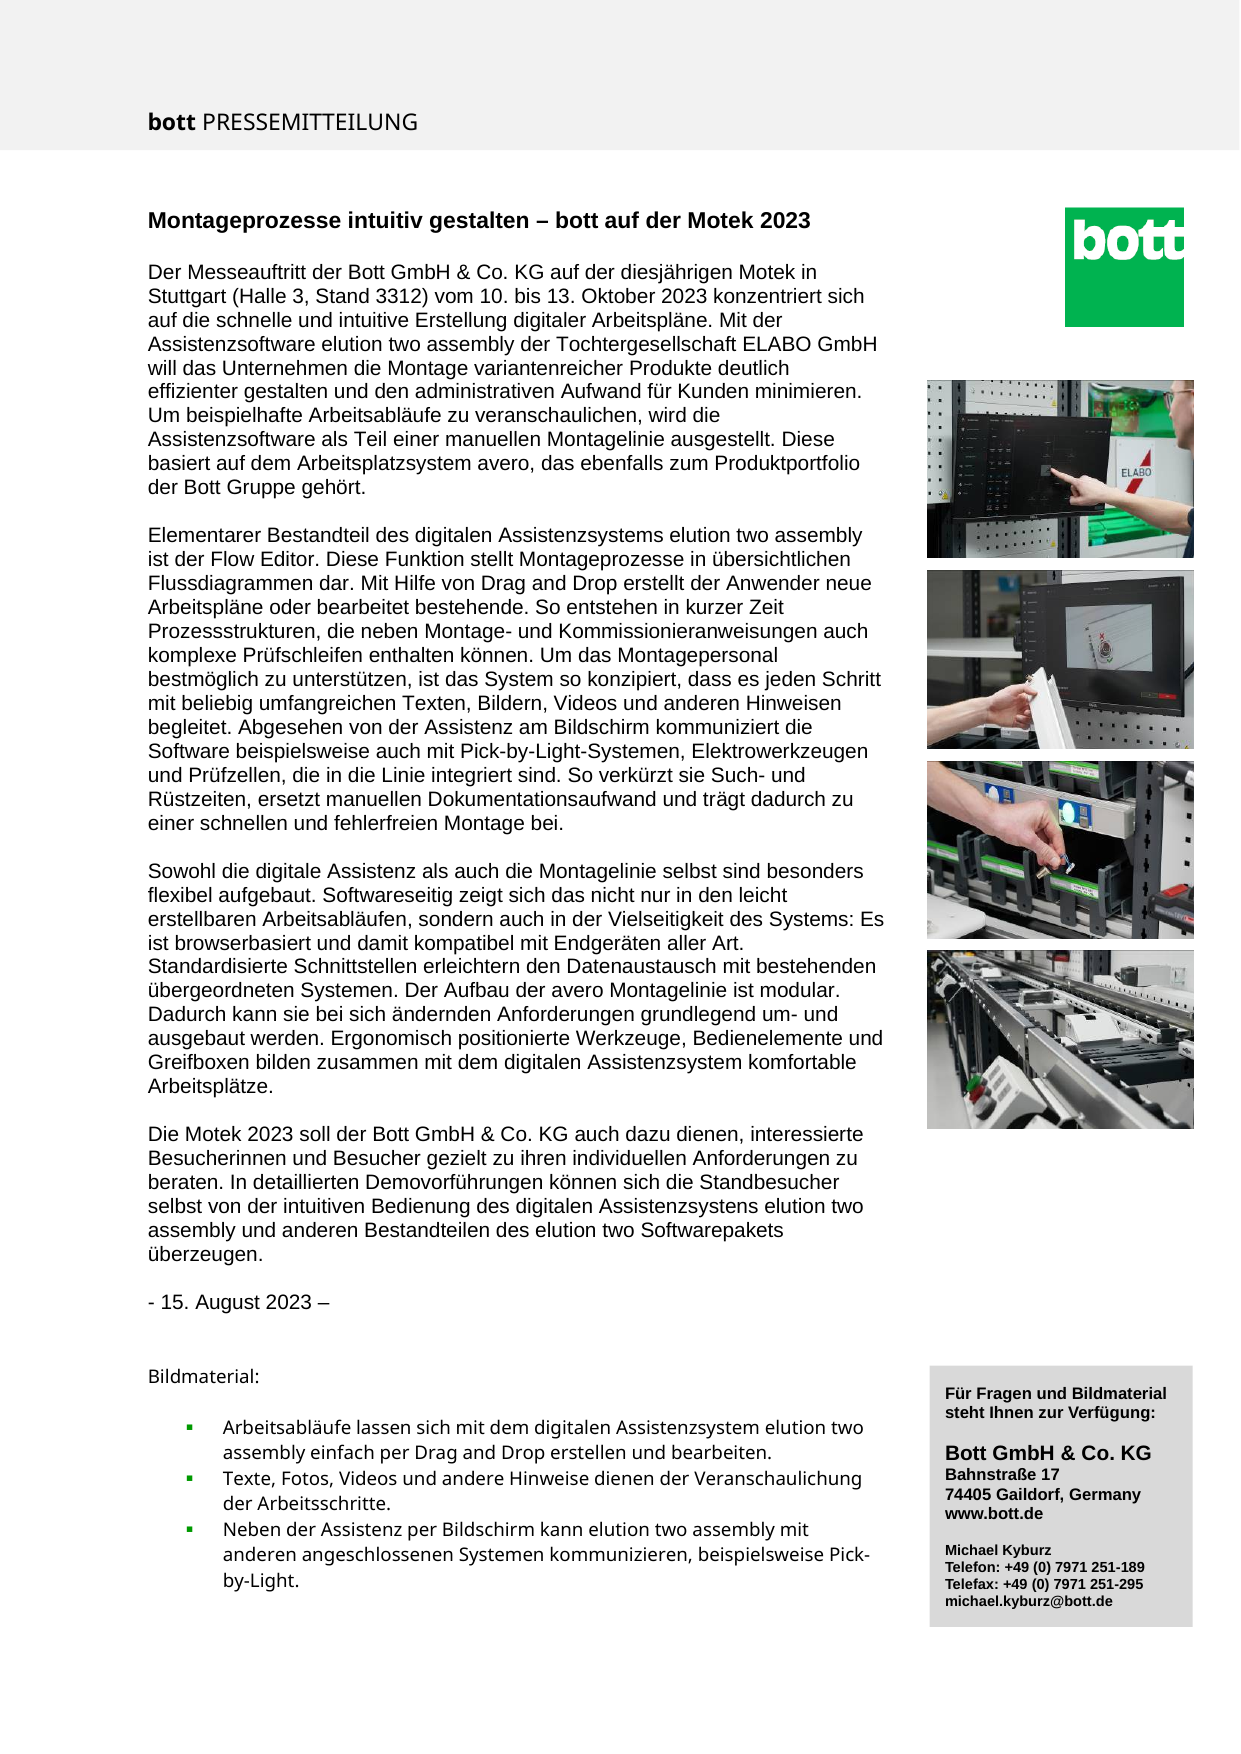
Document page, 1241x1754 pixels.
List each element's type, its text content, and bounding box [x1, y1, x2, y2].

picture [1020, 195, 1241, 329]
text Bildmaterial: [148, 1363, 886, 1389]
picture [927, 570, 1194, 749]
text Elementarer Bestandteil des digitalen Assistenzsystems elution two assembly ist der Flow Editor. Diese Funktion stellt Montageprozesse in übersichtlichen Flussdiagrammen dar. Mit Hilfe von Drag and Drop erstellt der Anwender neue Arbeitspläne oder bearbeitet bestehende. So entstehen in kurzer Zeit Prozessstrukturen, die neben Montage- und Kommissionieranweisungen auch komplexe Prüfschleifen enthalten können. Um das Montagepersonal bestmöglich zu unterstützen, ist das System so konzipiert, dass es jeden Schritt mit beliebig umfangreichen Texten, Bildern, Videos und anderen Hinweisen begleitet. Abgesehen von der Assistenz am Bildschirm kommuniziert die Software beispielsweise auch mit Pick-by-Light-Systemen, Elektrowerkzeugen und Prüfzellen, die in die Linie integriert sind. So verkürzt sie Such- und Rüstzeiten, ersetzt manuellen Dokumentationsaufwand und trägt dadurch zu einer schnellen und fehlerfreien Montage bei. [148, 523, 886, 834]
picture [927, 380, 1194, 558]
list Neben der Assistenz per Bildschirm kann elution two assembly mit anderen angeschlossenen Systemen kommunizieren, beispielsweise Pick-by-Light. [185, 1516, 886, 1593]
text Der Messeauftritt der Bott GmbH & Co. KG auf der diesjährigen Motek in Stuttgart (Halle 3, Stand 3312) vom 10. bis 13. Oktober 2023 konzentriert sich auf die schnelle und intuitive Erstellung digitaler Arbeitspläne. Mit der Assistenzsoftware elution two assembly der Tochtergesellschaft ELABO GmbH will das Unternehmen die Montage variantenreicher Produkte deutlich effizienter gestalten und den administrativen Aufwand für Kunden minimieren. Um beispielhafte Arbeitsabläufe zu veranschaulichen, wird die Assistenzsoftware als Teil einer manuellen Montagelinie ausgestellt. Diese basiert auf dem Arbeitsplatzsystem avero, das ebenfalls zum Produktportfolio der Bott Gruppe gehört. [148, 259, 886, 499]
text Montageprozesse intuitiv gestalten – bott auf der Motek 2023 [148, 207, 886, 233]
list Texte, Fotos, Videos und andere Hinweise dienen der Veranschaulichung der Arbeitsschritte. [185, 1465, 886, 1516]
text - 15. August 2023 – [148, 1290, 886, 1314]
picture [927, 761, 1194, 939]
text Sowohl die digitale Assistenz als auch die Montagelinie selbst sind besonders flexibel aufgebaut. Softwareseitig zeigt sich das nicht nur in den leicht erstellbaren Arbeitsabläufen, sondern auch in der Vielseitigkeit des Systems: Es ist browserbasiert und damit kompatibel mit Endgeräten aller Art. Standardisierte Schnittstellen erleichtern den Datenaustausch mit bestehenden übergeordneten Systemen. Der Aufbau der avero Montagelinie ist modular. Dadurch kann sie bei sich ändernden Anforderungen grundlegend um- und ausgebaut werden. Ergonomisch positionierte Werkzeuge, Bedienelemente und Greifboxen bilden zusammen mit dem digitalen Assistenzsystem komfortable Arbeitsplätze. [148, 858, 886, 1098]
list Arbeitsabläufe lassen sich mit dem digitalen Assistenzsystem elution two assembly einfach per Drag and Drop erstellen und bearbeiten. [185, 1414, 886, 1465]
picture [927, 950, 1194, 1129]
text Die Motek 2023 soll der Bott GmbH & Co. KG auch dazu dienen, interessierte Besucherinnen und Besucher gezielt zu ihren individuellen Anforderungen zu beraten. In detaillierten Demovorführungen können sich die Standbesucher selbst von der intuitiven Bedienung des digitalen Assistenzsystens elution two assembly und anderen Bestandteilen des elution two Softwarepakets überzeugen. [148, 1122, 886, 1266]
